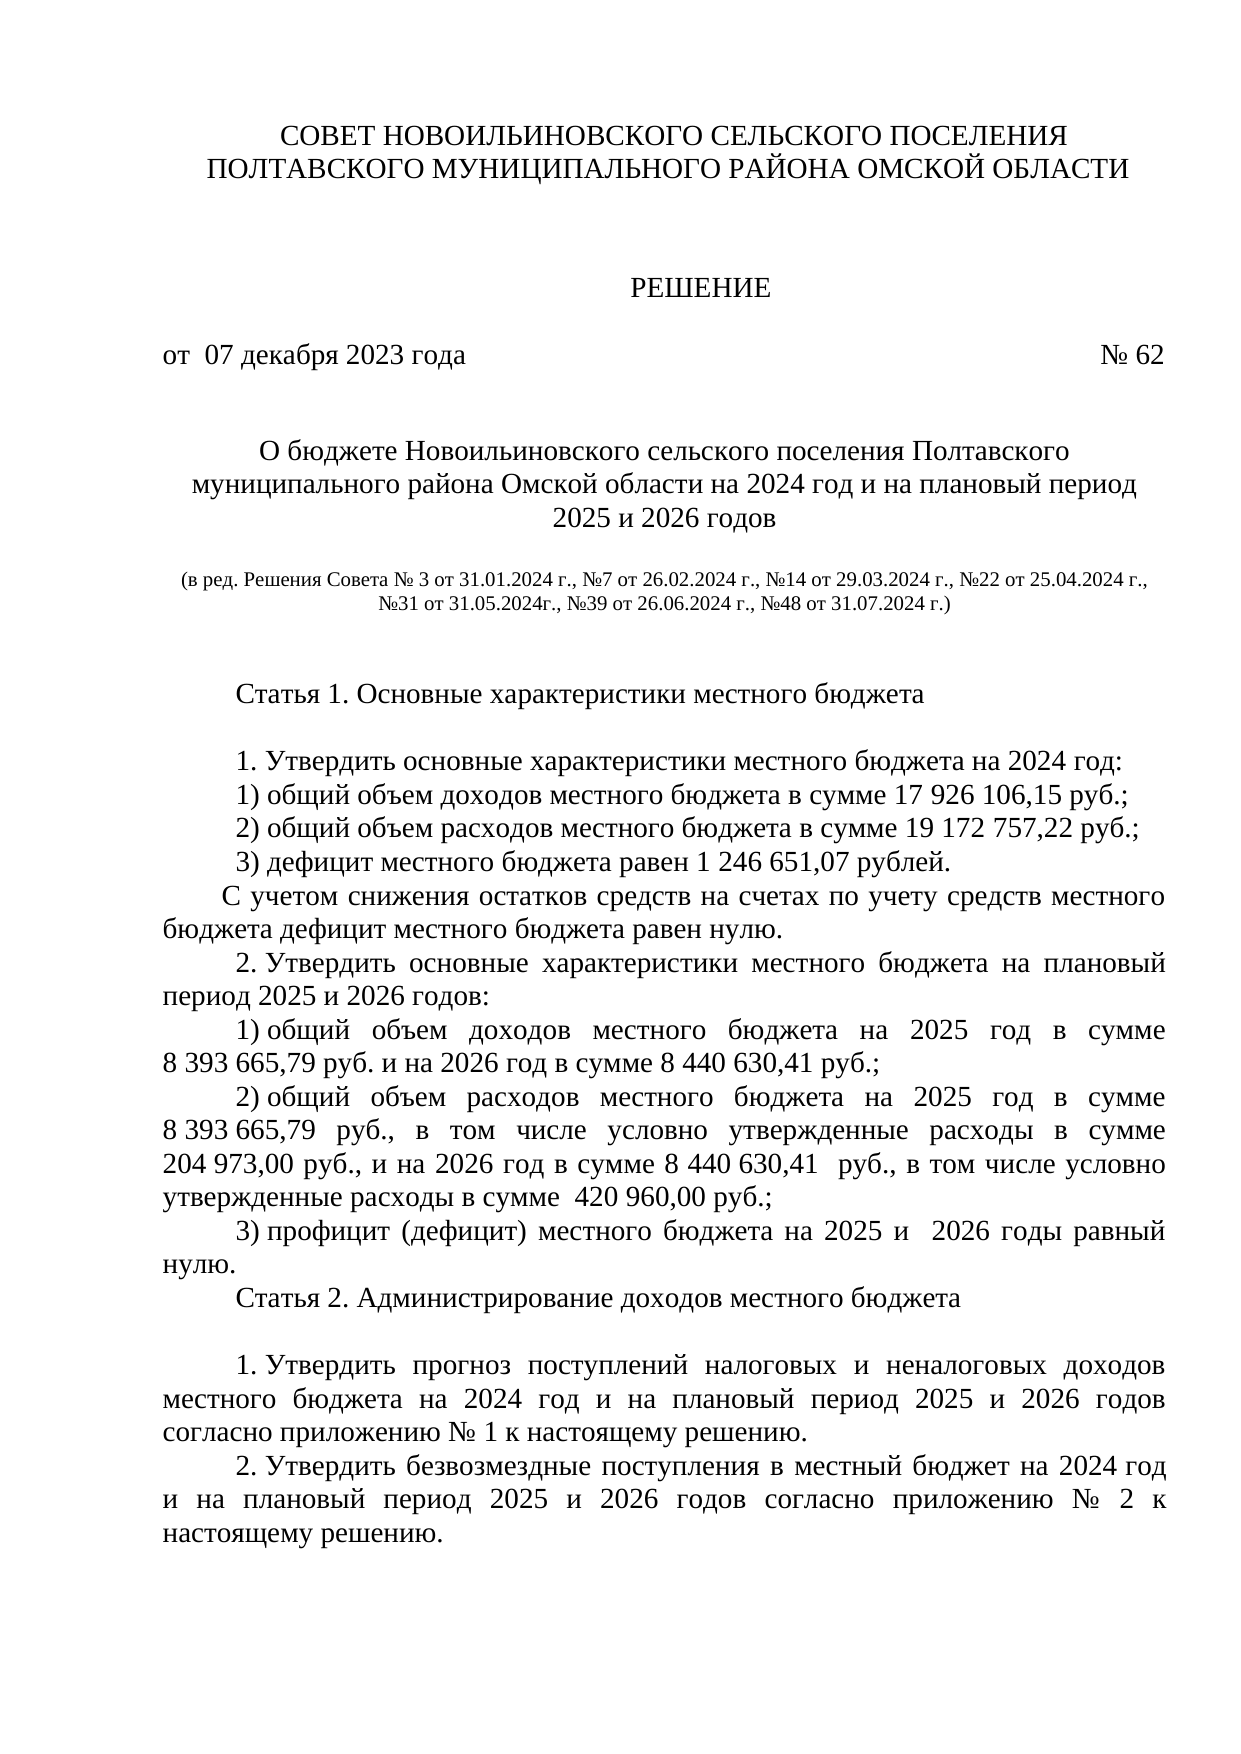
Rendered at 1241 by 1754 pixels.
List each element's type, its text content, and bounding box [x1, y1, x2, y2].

text РЕШЕНИЕ [162, 270, 1166, 304]
text О бюджете Новоильиновского сельского поселения Полтавского муниципального района Омской области на 2024 год и на плановый период 2025 и 2026 годов [162, 433, 1166, 533]
text 2) общий объем расходов местного бюджета в сумме 19 172 757,22 руб.; [162, 811, 1166, 844]
text 2. Утвердить безвозмездные поступления в местный бюджет на 2024 год и на плановый период 2025 и 2026 годов согласно приложению № 2 к настоящему решению. [162, 1448, 1166, 1548]
text (в ред. Решения Совета № 3 от 31.01.2024 г., №7 от 26.02.2024 г., №14 от 29.03.2024 г., №22 от 25.04.2024 г., №31 от 31.05.2024г., №39 от 26.06.2024 г., №48 от 31.07.2024 г.) [162, 567, 1166, 615]
text 1. Утвердить прогноз поступлений налоговых и неналоговых доходов местного бюджета на 2024 год и на плановый период 2025 и 2026 годов согласно приложению № 1 к настоящему решению. [162, 1347, 1166, 1448]
text С учетом снижения остатков средств на счетах по учету средств местного бюджета дефицит местного бюджета равен нулю. [162, 878, 1166, 945]
text 1. Утвердить основные характеристики местного бюджета на 2024 год: [162, 743, 1166, 777]
text 1) общий объем доходов местного бюджета в сумме 17 926 106,15 руб.; [162, 777, 1166, 811]
text ПОЛТАВСКОГО МУНИЦИПАЛЬНОГО РАЙОНА ОМСКОЙ ОБЛАСТИ [162, 152, 1166, 185]
text 2. Утвердить основные характеристики местного бюджета на плановый период 2025 и 2026 годов: [162, 945, 1166, 1012]
text Статья 2. Администрирование доходов местного бюджета [162, 1280, 1166, 1314]
text Статья 1. Основные характеристики местного бюджета [162, 676, 1166, 710]
text от 07 декабря 2023 года № 62 [162, 337, 1166, 371]
text 2) общий объем расходов местного бюджета на 2025 год в сумме 8 393 665,79 руб., в том числе условно утвержденные расходы в сумме 204 973,00 руб., и на 2026 год в сумме 8 440 630,41 руб., в том числе условно утвержденные расходы в сумме 420 960,00 руб.; [162, 1079, 1166, 1213]
text 1) общий объем доходов местного бюджета на 2025 год в сумме 8 393 665,79 руб. и на 2026 год в сумме 8 440 630,41 руб.; [162, 1012, 1166, 1079]
text 3) профицит (дефицит) местного бюджета на 2025 и 2026 годы равный нулю. [162, 1213, 1166, 1280]
text 3) дефицит местного бюджета равен 1 246 651,07 рублей. [162, 844, 1166, 878]
title СОВЕТ НОВОИЛЬИНОВСКОГО СЕЛЬСКОГО ПОСЕЛЕНИЯ [162, 118, 1186, 152]
